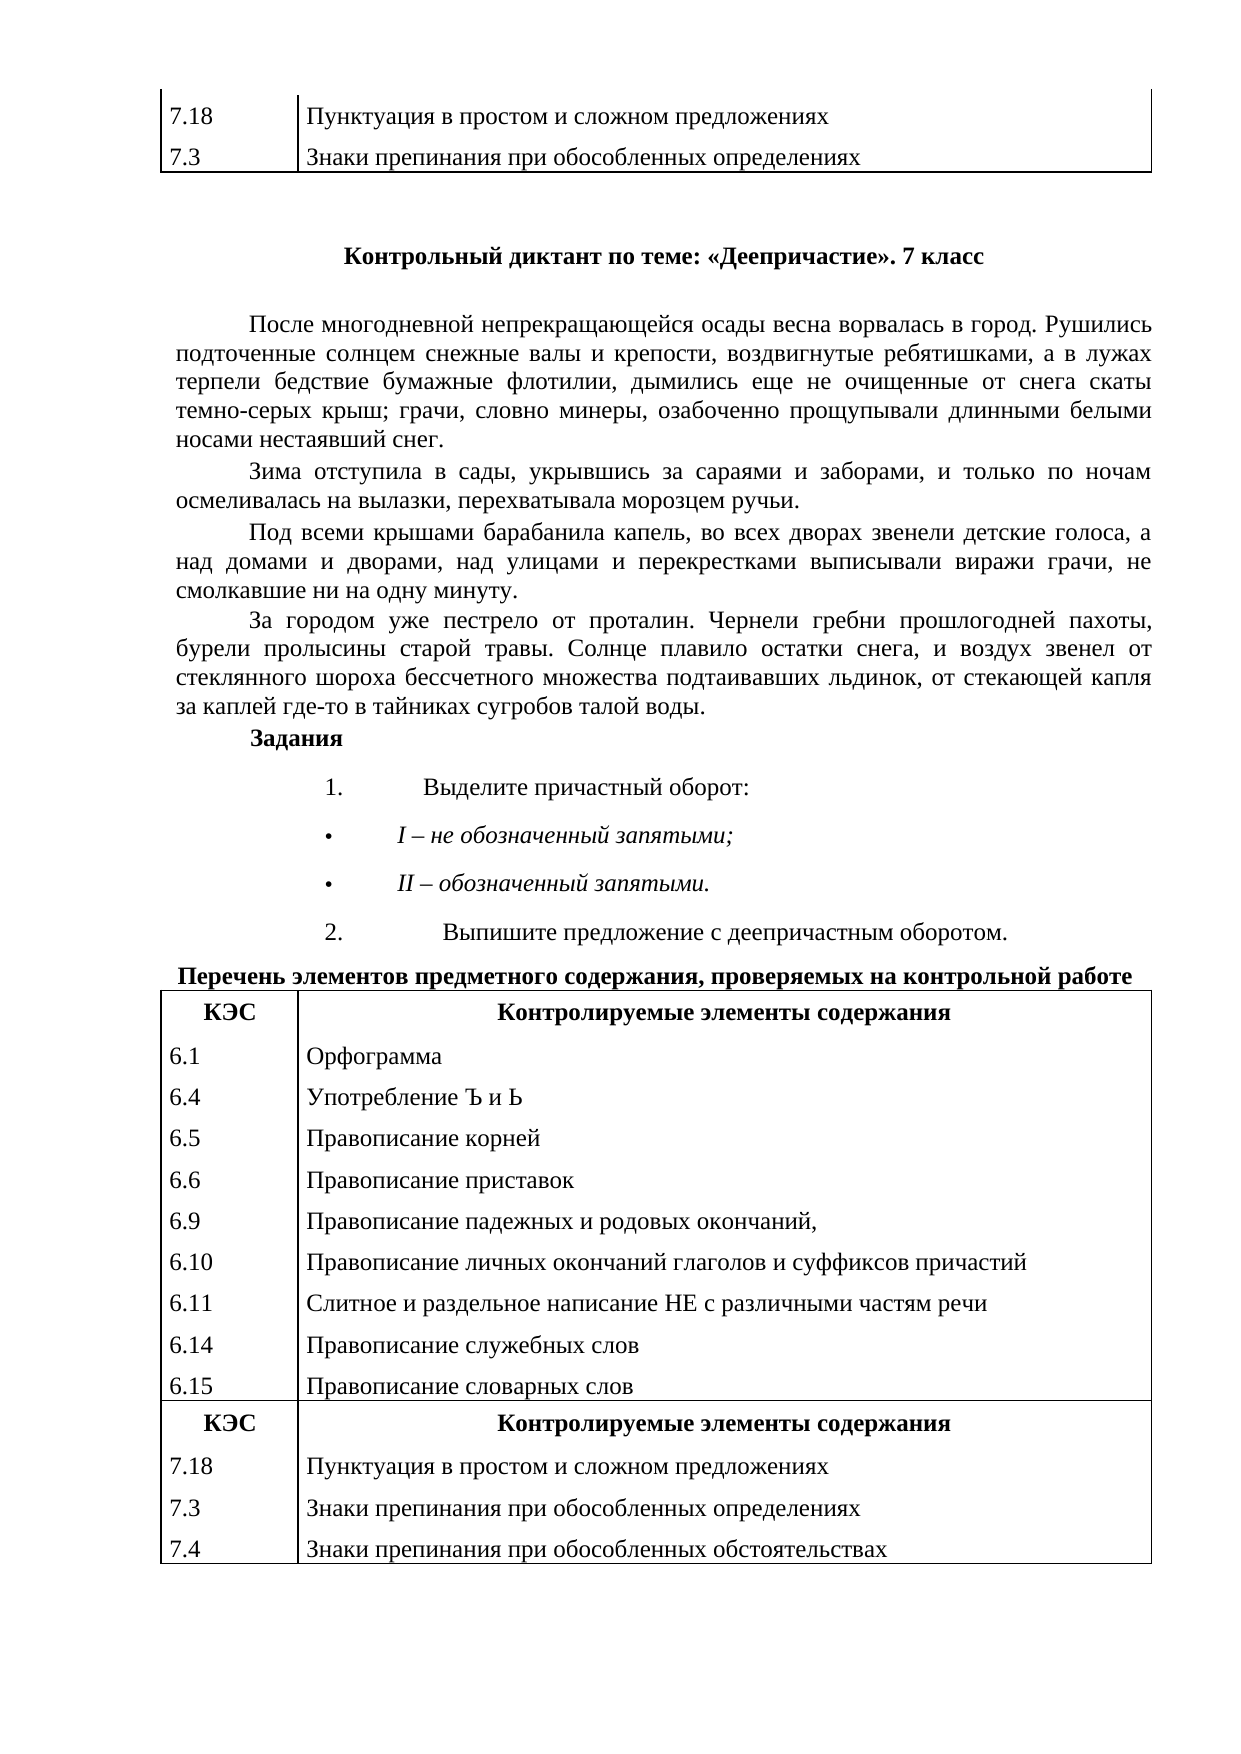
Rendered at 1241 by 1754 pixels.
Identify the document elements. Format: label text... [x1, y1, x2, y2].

table_cell Правописание падежных и родовых окончаний, [299, 1200, 1151, 1235]
list II – обозначенный запятыми. [325, 868, 1159, 897]
table_cell Знаки препинания при обособленных определениях [299, 136, 1151, 171]
table_cell Правописание приставок [299, 1159, 1151, 1193]
table_cell 7.3 [162, 136, 297, 171]
subtitle Перечень элементов предметного содержания, проверяемых на контрольной работе [177, 961, 1147, 989]
table_cell 6.9 [162, 1200, 297, 1235]
table_cell Пунктуация в простом и сложном предложениях [299, 1445, 1151, 1480]
text После многодневной непрекращающейся осады весна ворвалась в город. Рушились подточенные солнцем снежные валы и крепости, воздвигнутые ребятишками, а в лужах терпели бедствие бумажные флотилии, дымились еще не очищенные от снега скаты темно-серых крыш; грачи, словно минеры, озабоченно прощупывали длинными белыми носами нестаявший снег. [176, 309, 1153, 453]
table_cell Контролируемые элементы содержания [299, 1401, 1151, 1439]
table_cell Правописание корней [299, 1117, 1151, 1152]
table_cell Знаки препинания при обособленных обстоятельствах [299, 1528, 1151, 1563]
table_cell Знаки препинания при обособленных определениях [299, 1486, 1151, 1521]
table_cell 7.18 [162, 95, 297, 130]
table_cell 6.5 [162, 1117, 297, 1152]
table_cell Употребление Ъ и Ь [299, 1076, 1151, 1111]
text 1. Выделите причастный оборот: [177, 772, 1159, 801]
table_cell 6.1 [162, 1035, 297, 1070]
table_cell Слитное и раздельное написание НЕ с различными частям речи [299, 1282, 1151, 1317]
table_cell 6.11 [162, 1282, 297, 1317]
text Под всеми крышами барабанила капель, во всех дворах звенели детские голоса, а над домами и дворами, над улицами и перекрестками выписывали виражи грачи, не смолкавшие ни на одну минуту. [176, 517, 1153, 604]
text 2. Выпишите предложение с деепричастным оборотом. [177, 917, 1159, 945]
table_header Контролируемые элементы содержания [299, 991, 1151, 1028]
text За городом уже пестрело от проталин. Чернели гребни прошлогодней пахоты, бурели пролысины старой травы. Солнце плавило остатки снега, и воздух звенел от стеклянного шороха бессчетного множества подтаивавших льдинок, от стекающей капля за каплей где-то в тайниках сугробов талой воды. [176, 605, 1153, 720]
table_cell КЭС [162, 1401, 297, 1439]
text Зима отступила в сады, укрывшись за сараями и заборами, и только по ночам осмеливалась на вылазки, перехватывала морозцем ручьи. [176, 456, 1153, 514]
table_cell Пунктуация в простом и сложном предложениях [299, 95, 1151, 130]
subtitle Контрольный диктант по теме: «Деепричастие». 7 класс [244, 241, 1084, 270]
table_cell 7.4 [162, 1528, 297, 1563]
table_cell 6.15 [162, 1365, 297, 1400]
table_cell Правописание служебных слов [299, 1324, 1151, 1358]
text Задания [250, 723, 1159, 752]
table_cell Орфограмма [299, 1035, 1151, 1070]
table_cell 7.3 [162, 1486, 297, 1521]
list I – не обозначенный запятыми; [325, 820, 1159, 849]
table_cell 6.14 [162, 1324, 297, 1358]
table_cell 7.18 [162, 1445, 297, 1480]
table_header КЭС [162, 991, 297, 1028]
table_cell 6.4 [162, 1076, 297, 1111]
table_cell Правописание личных окончаний глаголов и суффиксов причастий [299, 1241, 1151, 1276]
table_cell Правописание словарных слов [299, 1365, 1151, 1400]
table_cell 6.6 [162, 1159, 297, 1193]
table_cell 6.10 [162, 1241, 297, 1276]
